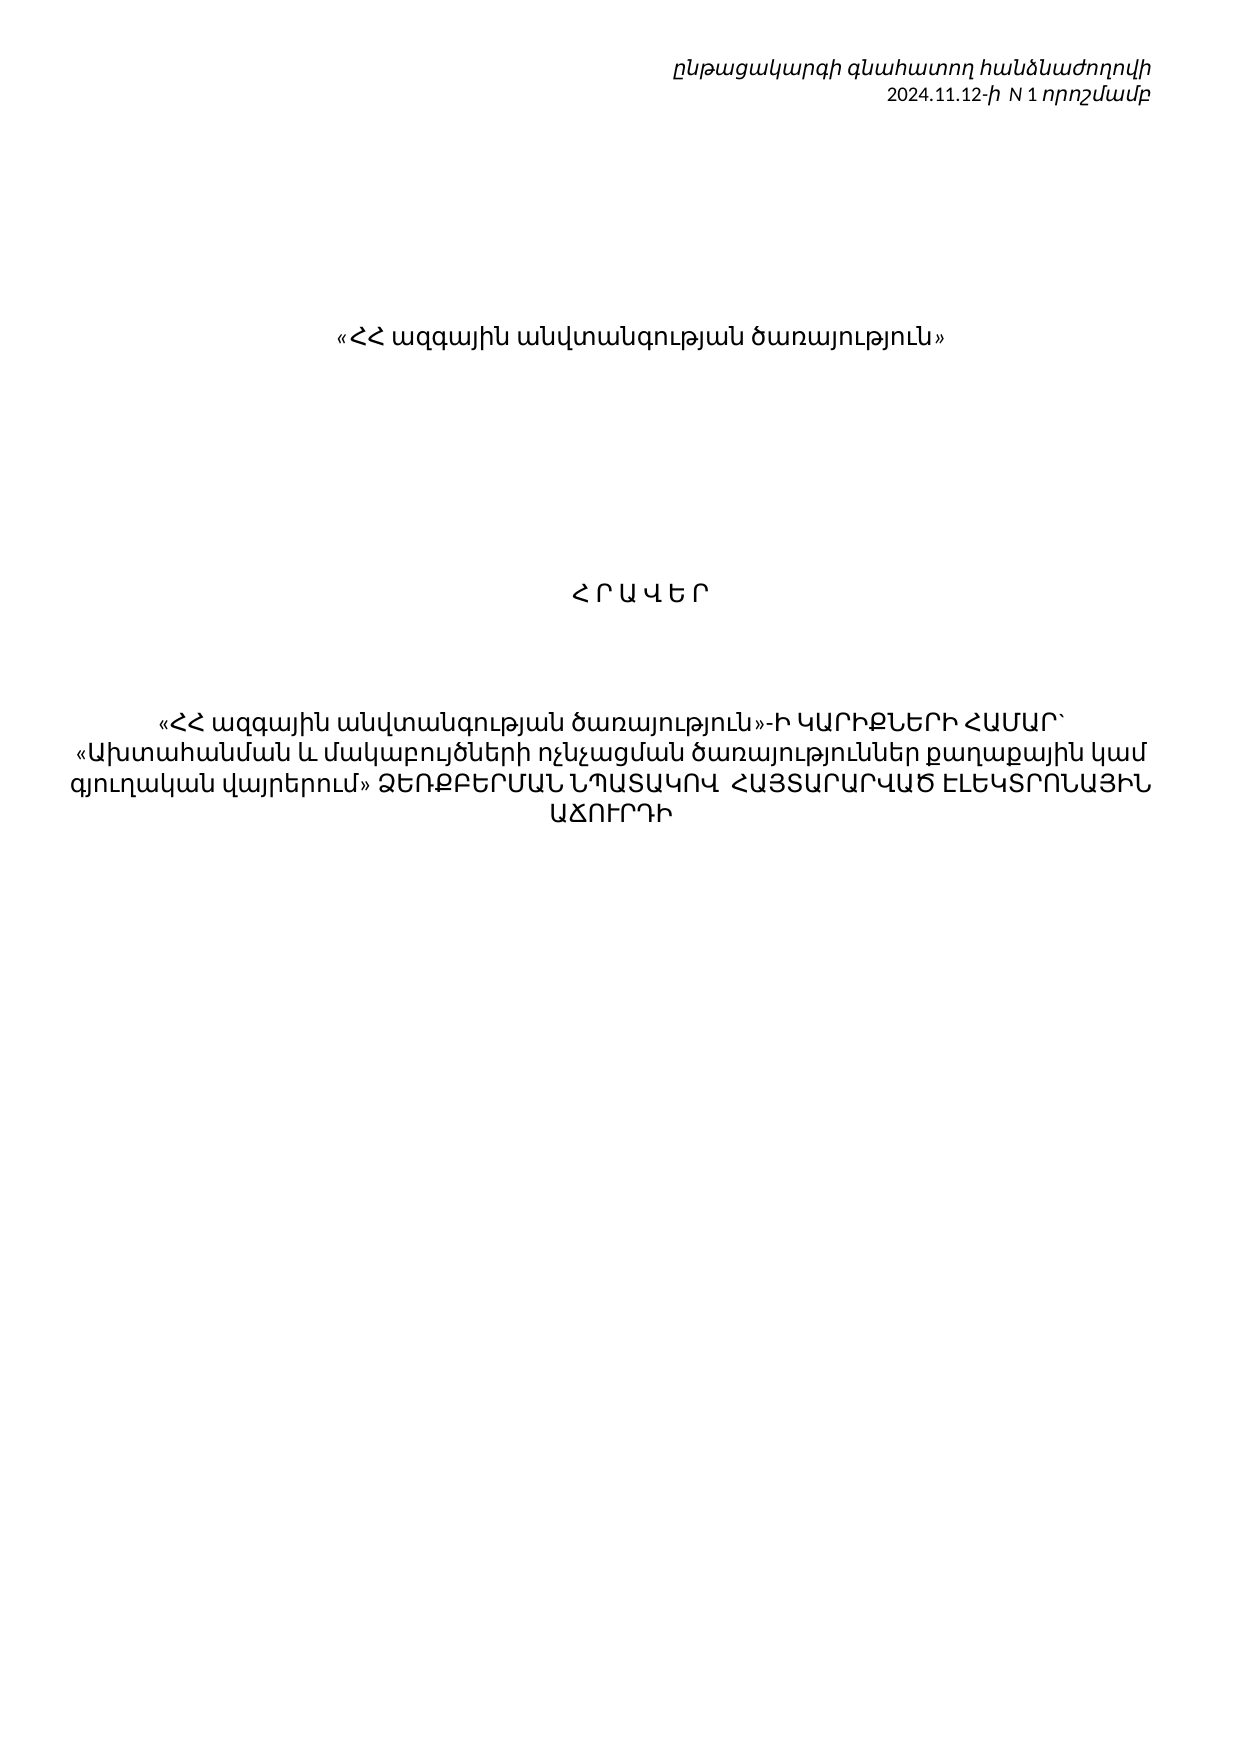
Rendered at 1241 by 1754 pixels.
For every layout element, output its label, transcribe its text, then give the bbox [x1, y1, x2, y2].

text « ՀՀ ազգային անվտանգության ծառայություն» [69, 321, 1152, 352]
text Հ Ր Ա Վ Ե Ր [69, 578, 1152, 608]
text ընթացակարգի գնահատող հանձնաժողովի [69, 56, 1152, 81]
text «ՀՀ ազգային անվտանգության ծառայություն»-Ի ԿԱՐԻՔՆԵՐԻ ՀԱՄԱՐ` «Ախտահանման և մակաբույծների ոչնչացման ծառայություններ քաղաքային կամ գյուղական վայրերում» ՁԵՌՔԲԵՐՄԱՆ ՆՊԱՏԱԿՈՎ ՀԱՅՏԱՐԱՐՎԱԾ ԷԼԵԿՏՐՈՆԱՅԻՆ ԱՃՈՒՐԴԻ [69, 707, 1152, 829]
text 2024.11.12 -ի N 1 որոշմամբ [69, 81, 1152, 106]
